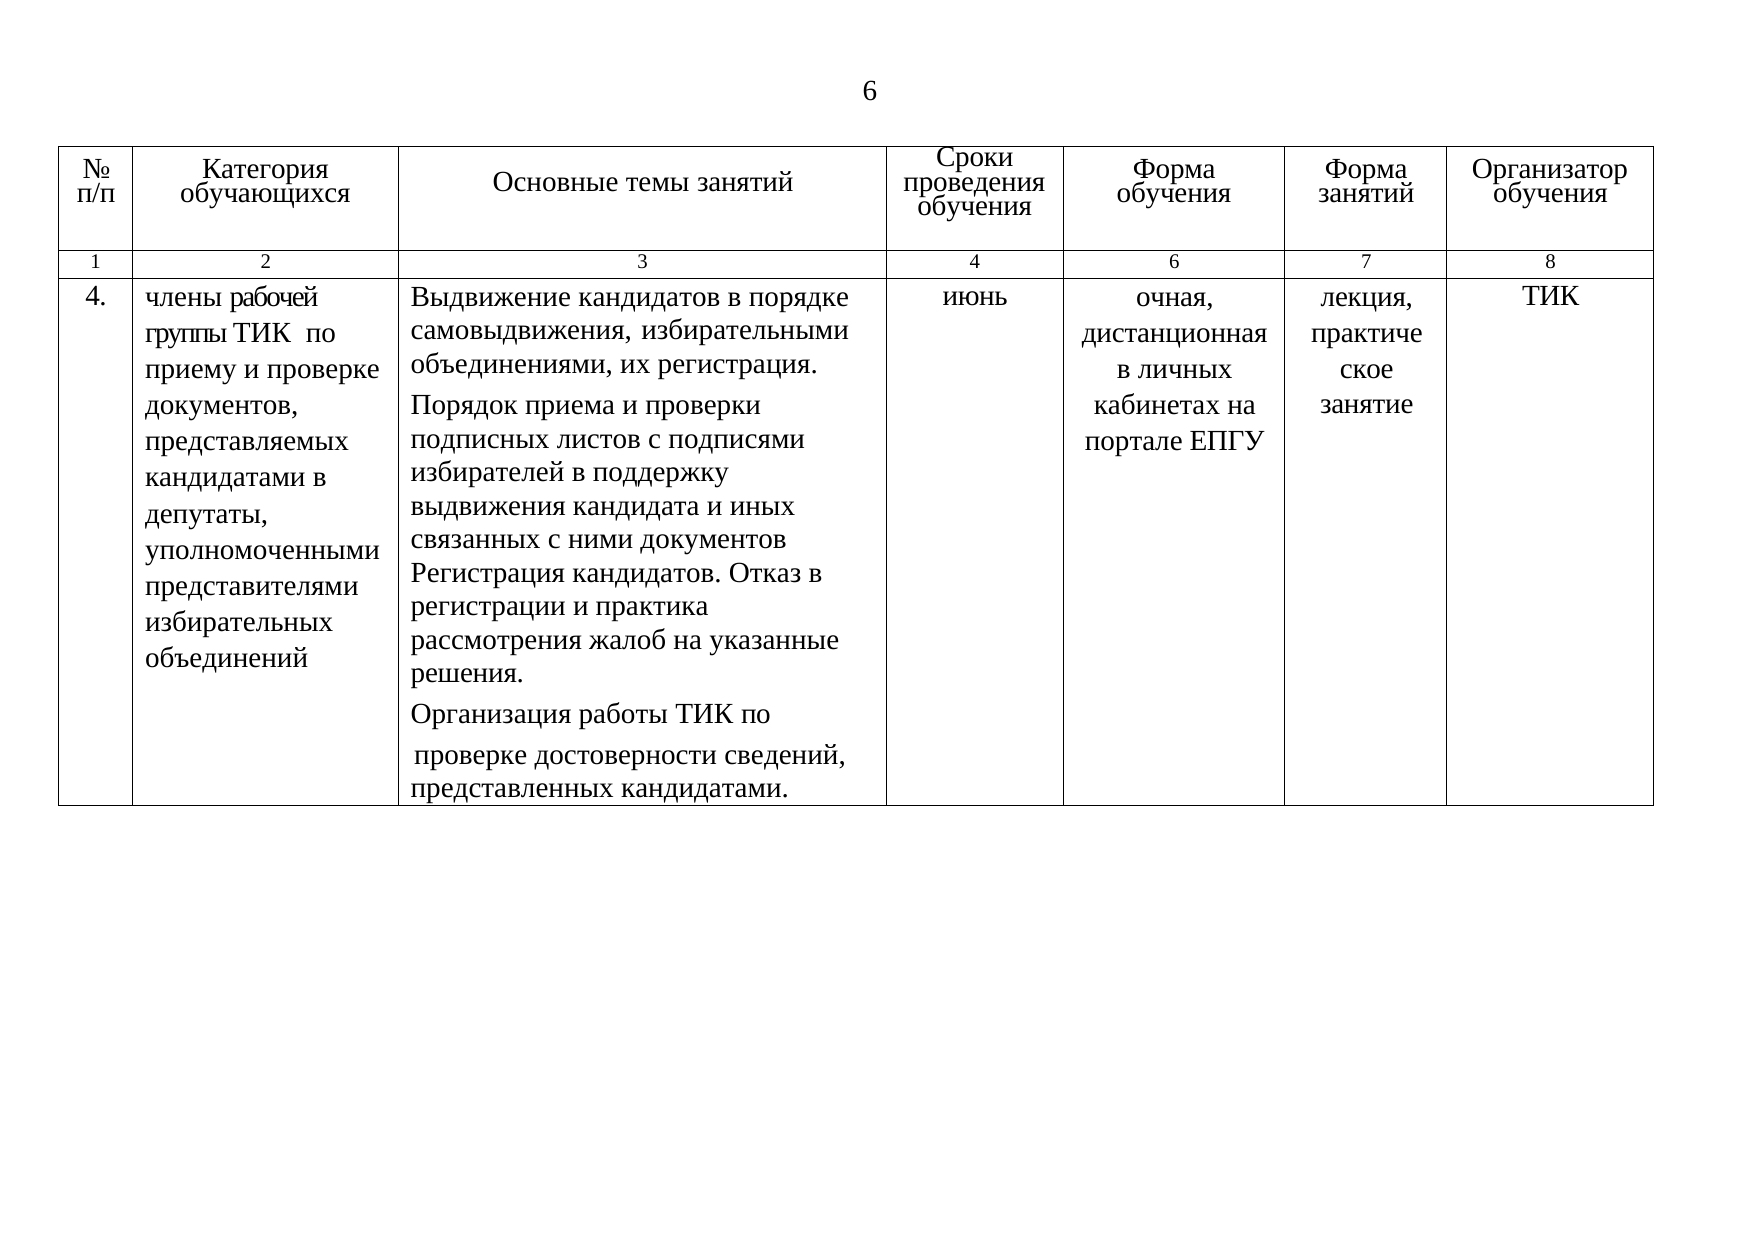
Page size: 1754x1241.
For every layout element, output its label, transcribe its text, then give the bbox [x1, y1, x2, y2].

table_cell Форма занятий [1285, 147, 1446, 249]
table_cell июнь [887, 279, 1063, 804]
table_cell Организатор обучения [1447, 147, 1653, 249]
table_cell № п/п [59, 147, 132, 249]
table_cell Выдвижение кандидатов в порядке самовыдвижения, избирательными объединениями, их регистрация. Порядок приема и проверки подписных листов с подписями избирателей в поддержку выдвижения кандидата и иных связанных с ними документов Регистрация кандидатов. Отказ в регистрации и практика рассмотрения жалоб на указанные решения. Организация работы ТИК по проверке достоверности сведений, представленных кандидатами. [399, 279, 886, 804]
table_cell Категория обучающихся [133, 147, 398, 249]
table_cell 4 [887, 251, 1063, 278]
table_cell члены рабочей группы ТИК по приему и проверке документов, представляемых кандидатами в депутаты, уполномоченными представителями избирательных объединений [133, 279, 398, 804]
table_cell 2 [133, 251, 398, 278]
table_cell лекция, практическое занятие [1285, 279, 1446, 804]
table_cell 1 [59, 251, 132, 278]
table_cell 8 [1447, 251, 1653, 278]
table_cell 4. [59, 279, 132, 804]
table_cell Форма обучения [1064, 147, 1284, 249]
table_cell 3 [399, 251, 886, 278]
table_cell Сроки проведения обучения [887, 147, 1063, 249]
table_cell 6 [1064, 251, 1284, 278]
table_cell 7 [1285, 251, 1446, 278]
table_cell Основные темы занятий [399, 147, 886, 249]
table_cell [1064, 279, 1284, 804]
table_cell ТИК [1447, 279, 1653, 804]
